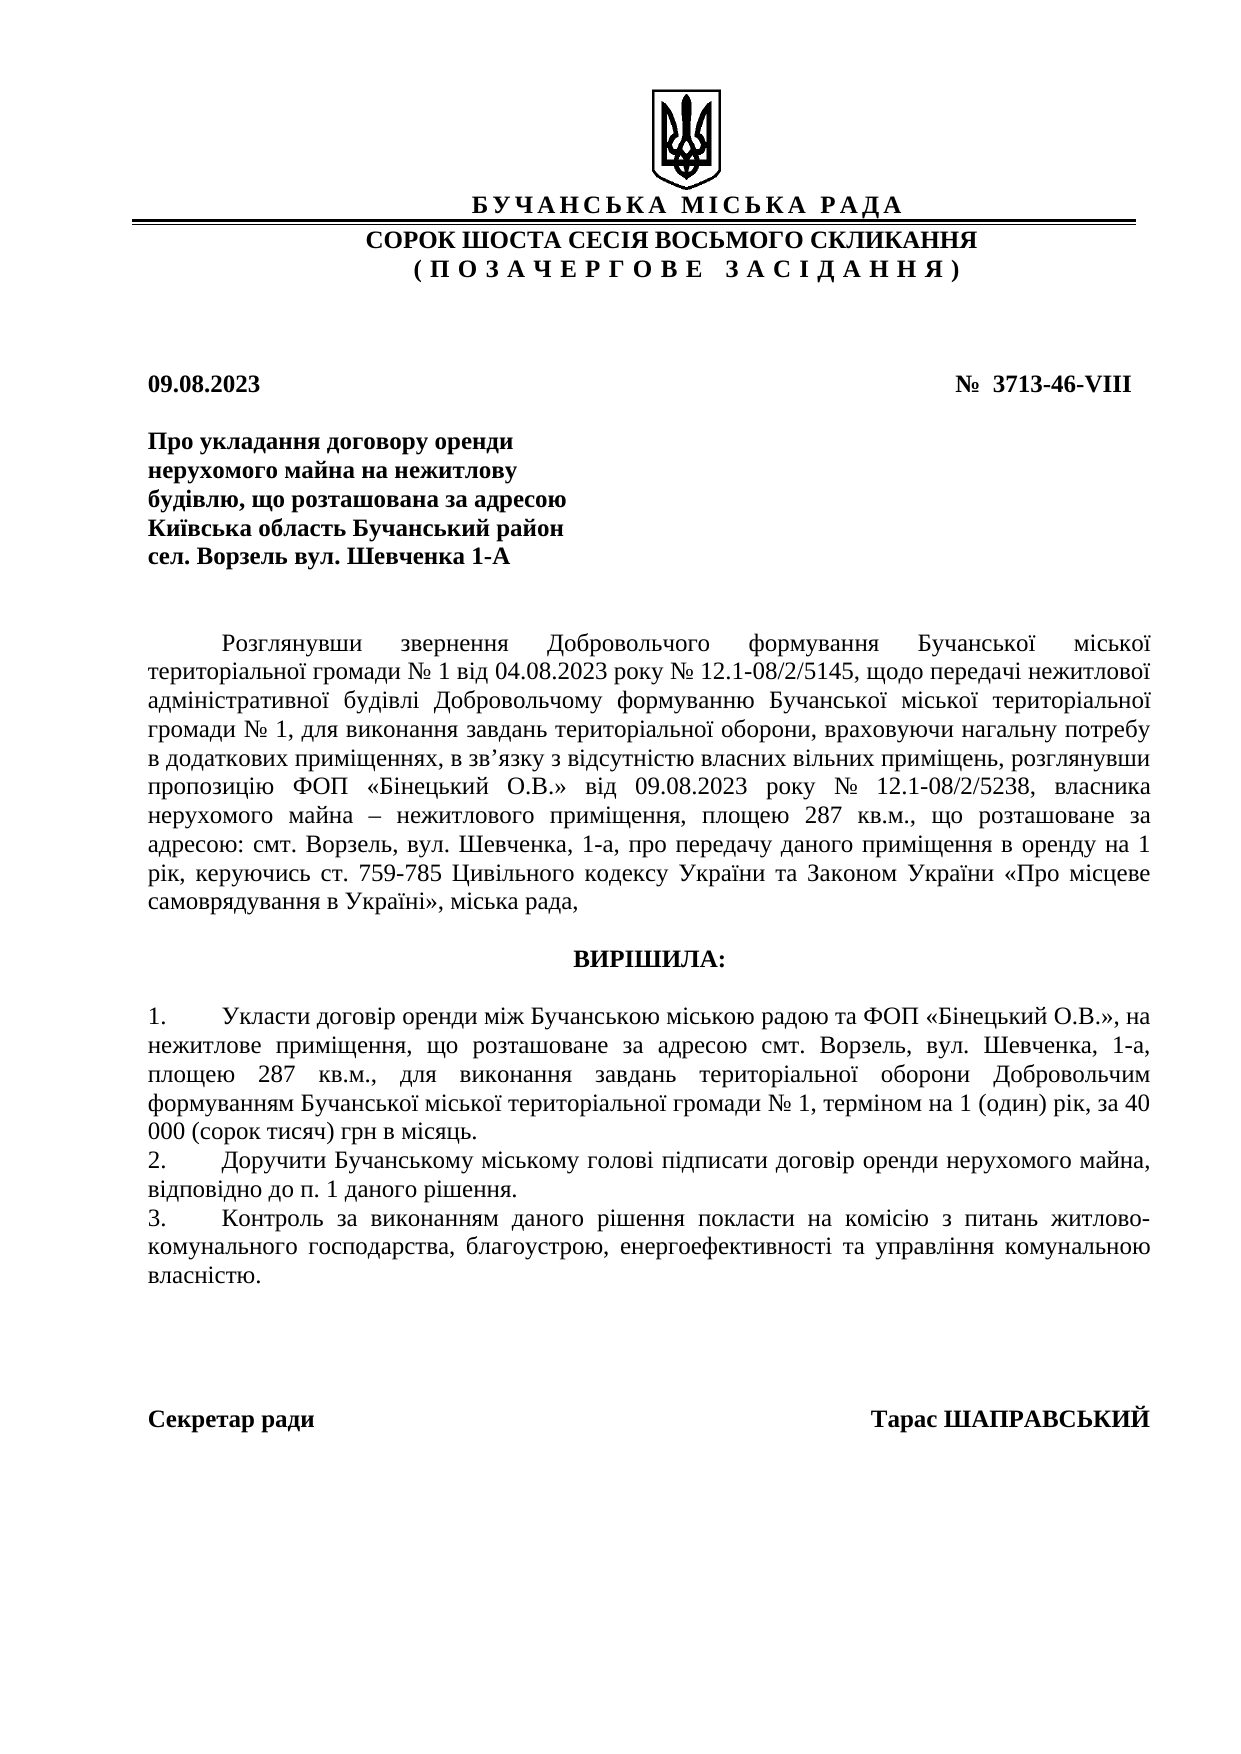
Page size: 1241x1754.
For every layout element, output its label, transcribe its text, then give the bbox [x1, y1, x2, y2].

list Доручити Бучанському міському голові підписати договір оренди нерухомого майна, відповідно до п. 1 даного рішення. [148, 1145, 1152, 1203]
table_header СОРОК ШОСТА СЕСІЯ ВОСЬМОГО СКЛИКАННЯ [132, 225, 1136, 254]
text 09.08.2023 № 3713-46-VIІІ [148, 369, 1152, 398]
picture [650, 88, 723, 191]
text сел. Ворзель вул. Шевченка 1-А [148, 541, 1152, 570]
text нерухомого майна на нежитлову [148, 455, 1152, 484]
text Розглянувши звернення Добровольчого формування Бучанської міської територіальної громади № 1 від 04.08.2023 року № 12.1-08/2/5145, щодо передачі нежитлової адміністративної будівлі Добровольчому формуванню Бучанської міської територіальної громади № 1, для виконання завдань територіальної оборони, враховуючи нагальну потребу в додаткових приміщеннях, в зв’язку з відсутністю власних вільних приміщень, розглянувши пропозицію ФОП «Бінецький О.В.» від 09.08.2023 року № 12.1-08/2/5238, власника нерухомого майна – нежитлового приміщення, площею 287 кв.м., що розташоване за адресою: смт. Ворзель, вул. Шевченка, 1-а, про передачу даного приміщення в оренду на 1 рік, керуючись ст. 759-785 Цивільного кодексу України та Законом України «Про місцеве самоврядування в Україні», міська рада, [148, 628, 1152, 915]
text (ПОЗАЧЕРГОВЕ ЗАСІДАННЯ) [148, 254, 1152, 283]
list Укласти договір оренди між Бучанською міською радою та ФОП «Бінецький О.В.», на нежитлове приміщення, що розташоване за адресою смт. Ворзель, вул. Шевченка, 1-а, площею 287 кв.м., для виконання завдань територіальної оборони Добровольчим формуванням Бучанської міської територіальної громади № 1, терміном на 1 (один) рік, за 40 000 (сорок тисяч) грн в місяць. [148, 1001, 1152, 1145]
text Про укладання договору оренди [148, 426, 1152, 455]
text Київська область Бучанський район [148, 513, 1152, 541]
list Контроль за виконанням даного рішення покласти на комісію з питань житлово-комунального господарства, благоустрою, енергоефективності та управління комунальною власністю. [148, 1203, 1152, 1289]
text Секретар ради Тарас ШАПРАВСЬКИЙ [148, 1404, 1152, 1433]
text БУЧАНСЬКА МІСЬКА РАДА [148, 190, 1152, 219]
text ВИРІШИЛА: [148, 944, 1152, 973]
text будівлю, що розташована за адресою [148, 484, 1152, 513]
